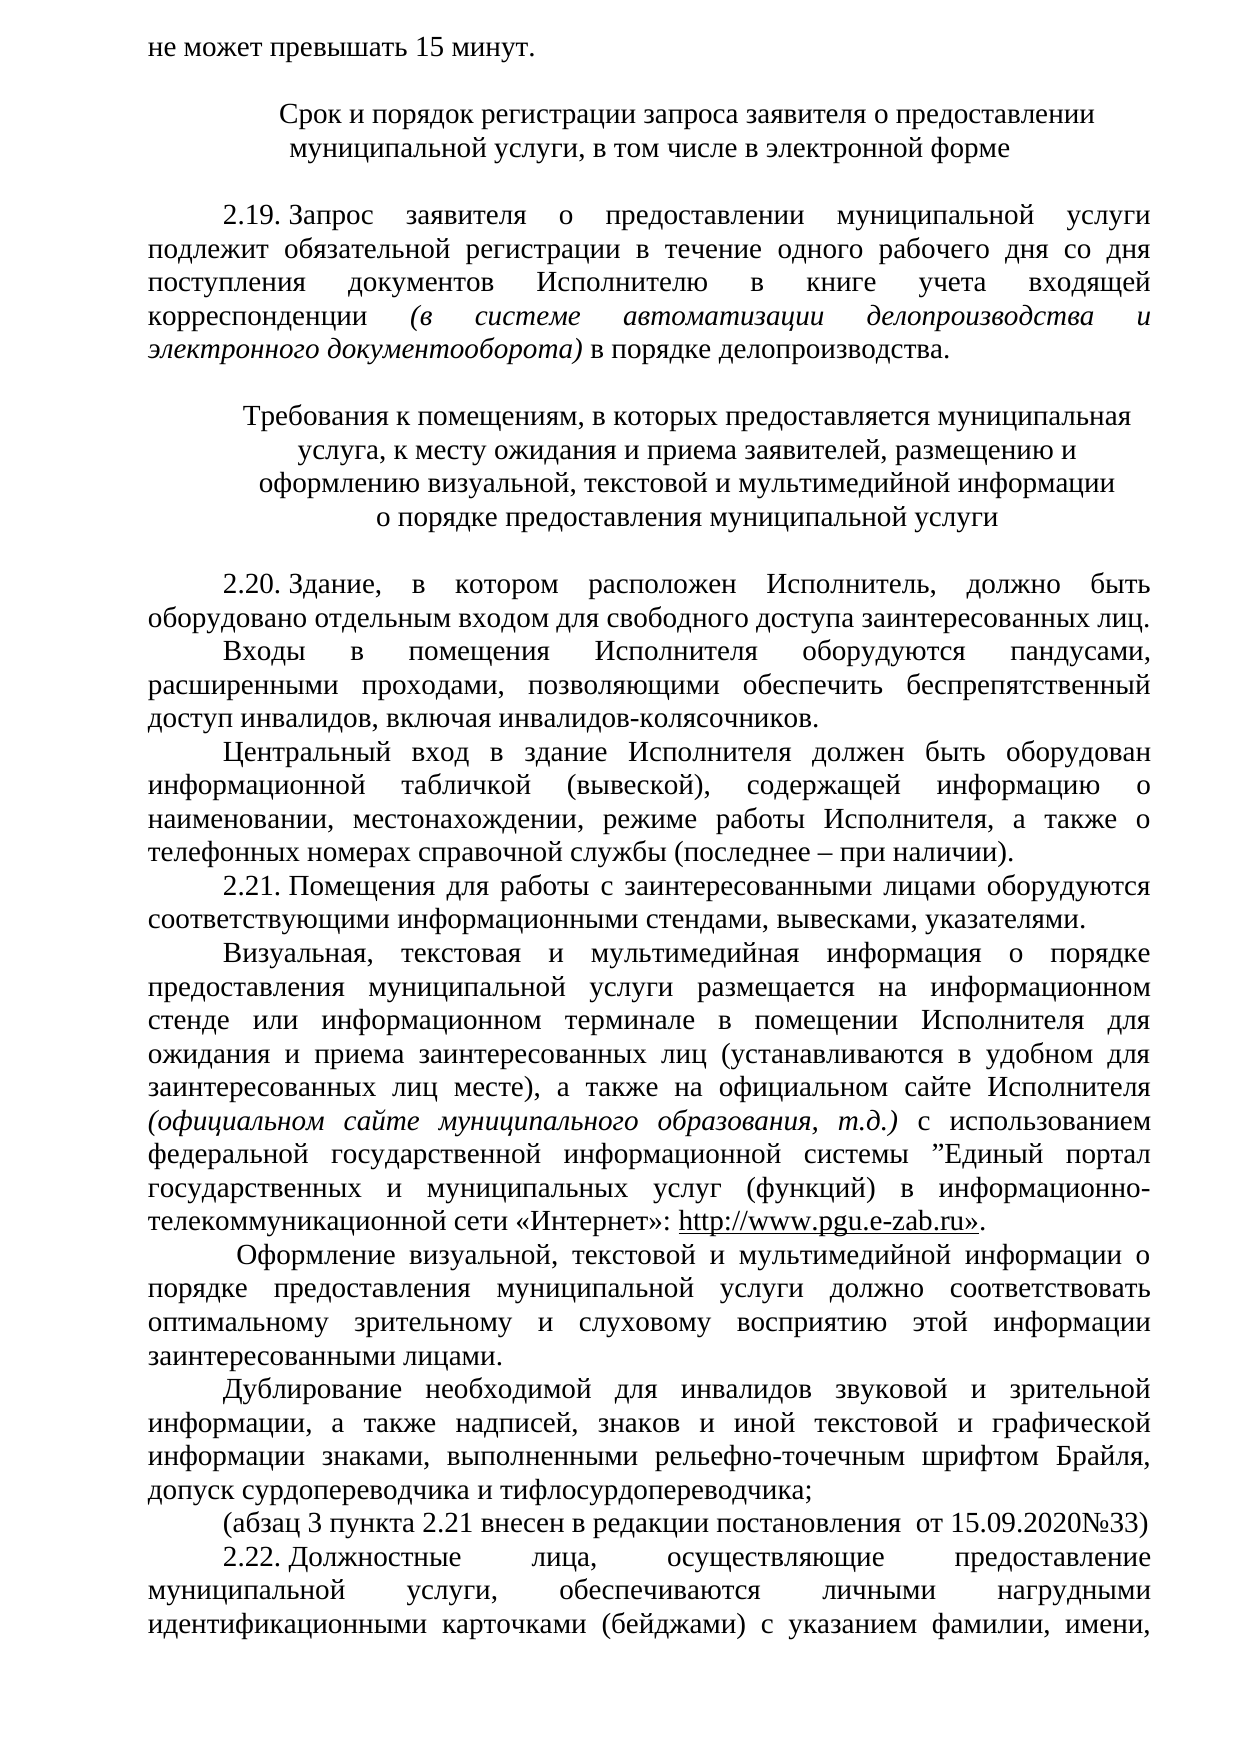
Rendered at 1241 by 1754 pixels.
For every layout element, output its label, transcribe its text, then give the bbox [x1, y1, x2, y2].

text (абзац 3 пункта 2.21 внесен в редакции постановления от 15.09.2020№33) [148, 1505, 1152, 1539]
text 2.20. Здание, в котором расположен Исполнитель, должно быть оборудовано отдельным входом для свободного доступа заинтересованных лиц. [148, 566, 1152, 633]
text Оформление визуальной, текстовой и мультимедийной информации о порядке предоставления муниципальной услуги должно соответствовать оптимальному зрительному и слуховому восприятию этой информации заинтересованными лицами. [148, 1237, 1152, 1371]
text 2.19. Запрос заявителя о предоставлении муниципальной услуги подлежит обязательной регистрации в течение одного рабочего дня со дня поступления документов Исполнителю в книге учета входящей корреспонденции (в системе автоматизации делопроизводства и электронного документооборота) в порядке делопроизводства. [148, 197, 1152, 365]
text Срок и порядок регистрации запроса заявителя о предоставлении муниципальной услуги, в том числе в электронной форме [148, 97, 1152, 164]
text 2.21. Помещения для работы с заинтересованными лицами оборудуются соответствующими информационными стендами, вывесками, указателями. [148, 868, 1152, 935]
text Дублирование необходимой для инвалидов звуковой и зрительной информации, а также надписей, знаков и иной текстовой и графической информации знаками, выполненными рельефно-точечным шрифтом Брайля, допуск сурдопереводчика и тифлосурдопереводчика; [148, 1371, 1152, 1505]
text Визуальная, текстовая и мультимедийная информация о порядке предоставления муниципальной услуги размещается на информационном стенде или информационном терминале в помещении Исполнителя для ожидания и приема заинтересованных лиц (устанавливаются в удобном для заинтересованных лиц месте), а также на официальном сайте Исполнителя (официальном сайте муниципального образования, т.д.) с использованием федеральной государственной информационной системы ”Единый портал государственных и муниципальных услуг (функций) в информационно-телекоммуникационной сети «Интернет»: http://www.pgu.e-zab.ru». [148, 935, 1152, 1237]
text услуга, к месту ожидания и приема заявителей, размещению и [148, 432, 1152, 466]
text оформлению визуальной, текстовой и мультимедийной информации [148, 466, 1152, 499]
text Требования к помещениям, в которых предоставляется муниципальная [148, 398, 1152, 432]
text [148, 1539, 1152, 1639]
text Входы в помещения Исполнителя оборудуются пандусами, расширенными проходами, позволяющими обеспечить беспрепятственный доступ инвалидов, включая инвалидов-колясочников. [148, 633, 1152, 734]
text о порядке предоставления муниципальной услуги [148, 499, 1152, 533]
text Центральный вход в здание Исполнителя должен быть оборудован информационной табличкой (вывеской), содержащей информацию о наименовании, местонахождении, режиме работы Исполнителя, а также о телефонных номерах справочной службы (последнее – при наличии). [148, 734, 1152, 868]
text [148, 29, 1152, 63]
